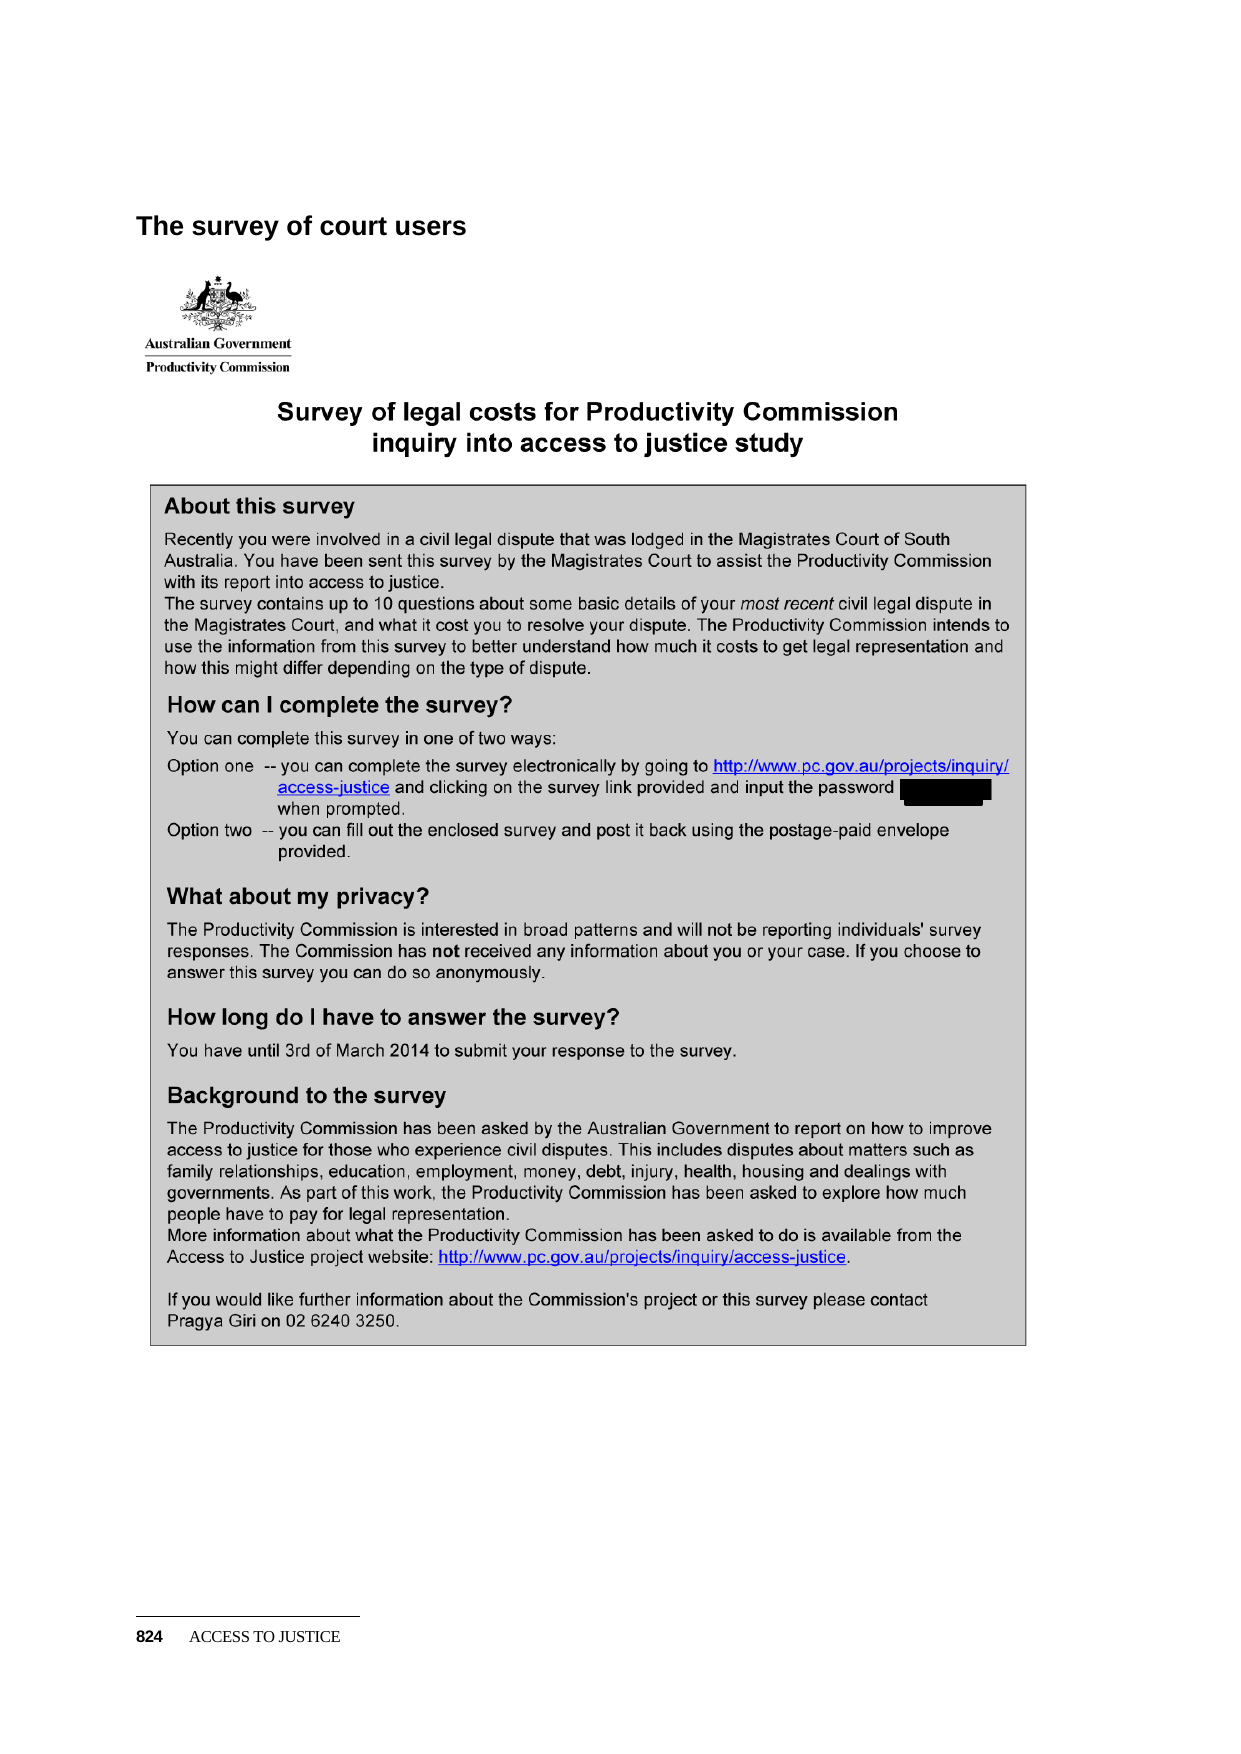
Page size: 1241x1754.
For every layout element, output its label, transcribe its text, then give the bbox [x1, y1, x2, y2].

subtitle The survey of court users [136, 208, 1051, 242]
picture [135, 266, 1052, 1366]
